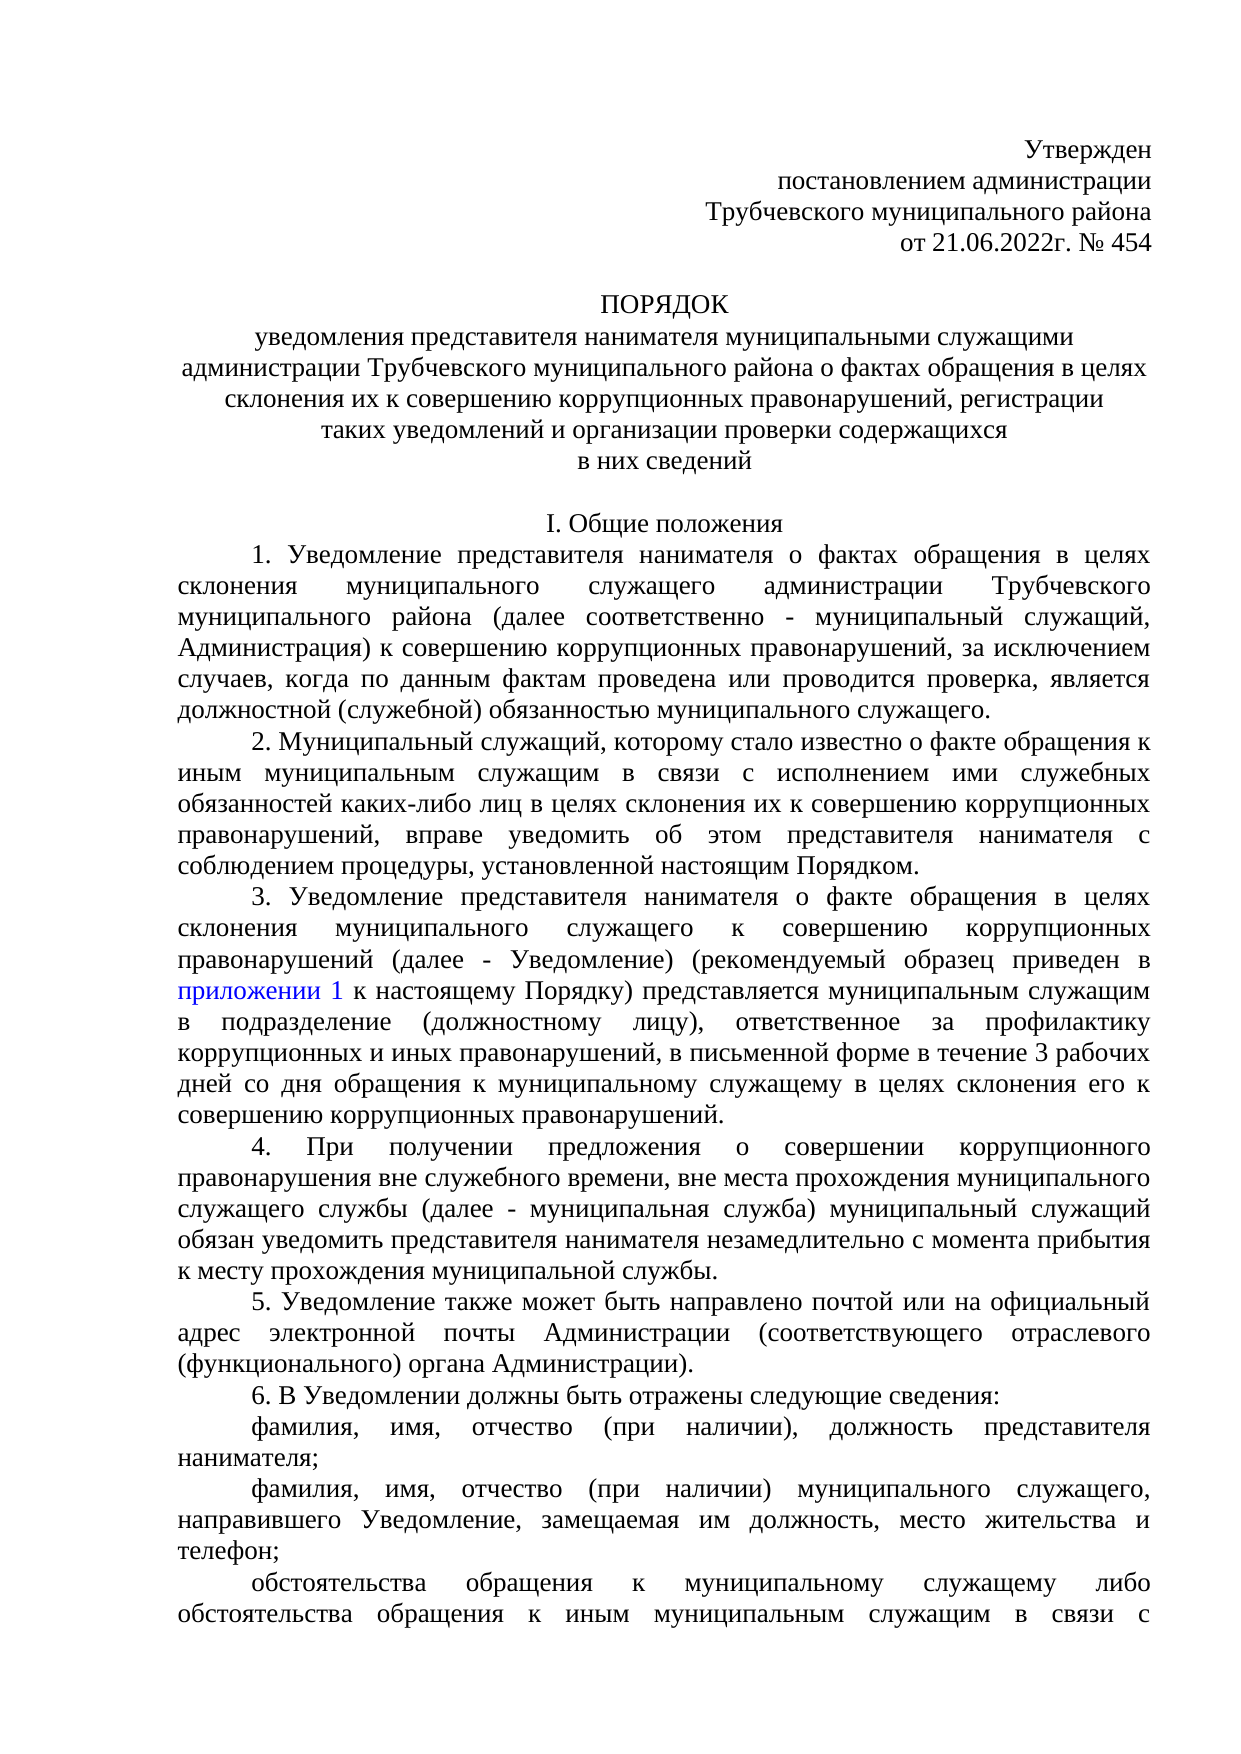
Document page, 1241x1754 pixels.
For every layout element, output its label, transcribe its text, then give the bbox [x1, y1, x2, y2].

text 4. При получении предложения о совершении коррупционного правонарушения вне служебного времени, вне места прохождения муниципального служащего службы (далее - муниципальная служба) муниципальный служащий обязан уведомить представителя нанимателя незамедлительно с момента прибытия к месту прохождения муниципальной службы. [177, 1129, 1152, 1285]
title уведомления представителя нанимателя муниципальными служащими администрации Трубчевского муниципального района о фактах обращения в целях склонения их к совершению коррупционных правонарушений, регистрации [177, 320, 1152, 413]
text 5. Уведомление также может быть направлено почтой или на официальный адрес электронной почты Администрации (соответствующего отраслевого (функционального) органа Администрации). [177, 1285, 1152, 1379]
title I. Общие положения [177, 507, 1152, 538]
text от 21.06.2022г. № 454 [177, 226, 1152, 257]
text 2. Муниципальный служащий, которому стало известно о факте обращения к иным муниципальным служащим в связи с исполнением ими служебных обязанностей каких-либо лиц в целях склонения их к совершению коррупционных правонарушений, вправе уведомить об этом представителя нанимателя с соблюдением процедуры, установленной настоящим Порядком. [177, 725, 1152, 880]
text 3. Уведомление представителя нанимателя о факте обращения в целях склонения муниципального служащего к совершению коррупционных правонарушений (далее - Уведомление) (рекомендуемый образец приведен в приложении 1 к настоящему Порядку) представляется муниципальным служащим в подразделение (должностному лицу), ответственное за профилактику коррупционных и иных правонарушений, в письменной форме в течение 3 рабочих дней со дня обращения к муниципальному служащему в целях склонения его к совершению коррупционных правонарушений. [177, 880, 1152, 1129]
text постановлением администрации [177, 164, 1152, 195]
text 1. Уведомление представителя нанимателя о фактах обращения в целях склонения муниципального служащего администрации Трубчевского муниципального района (далее соответственно - муниципальный служащий, Администрация) к совершению коррупционных правонарушений, за исключением случаев, когда по данным фактам проведена или проводится проверка, является должностной (служебной) обязанностью муниципального служащего. [177, 538, 1152, 725]
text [177, 1566, 1152, 1628]
text фамилия, имя, отчество (при наличии), должность представителя нанимателя; [177, 1410, 1152, 1472]
title ПОРЯДОК [177, 289, 1152, 320]
title в них сведений [177, 444, 1152, 476]
text 6. В Уведомлении должны быть отражены следующие сведения: [177, 1379, 1152, 1410]
title таких уведомлений и организации проверки содержащихся [177, 413, 1152, 444]
text Утвержден [177, 133, 1152, 164]
text Трубчевского муниципального района [177, 195, 1152, 226]
text фамилия, имя, отчество (при наличии) муниципального служащего, направившего Уведомление, замещаемая им должность, место жительства и телефон; [177, 1472, 1152, 1566]
